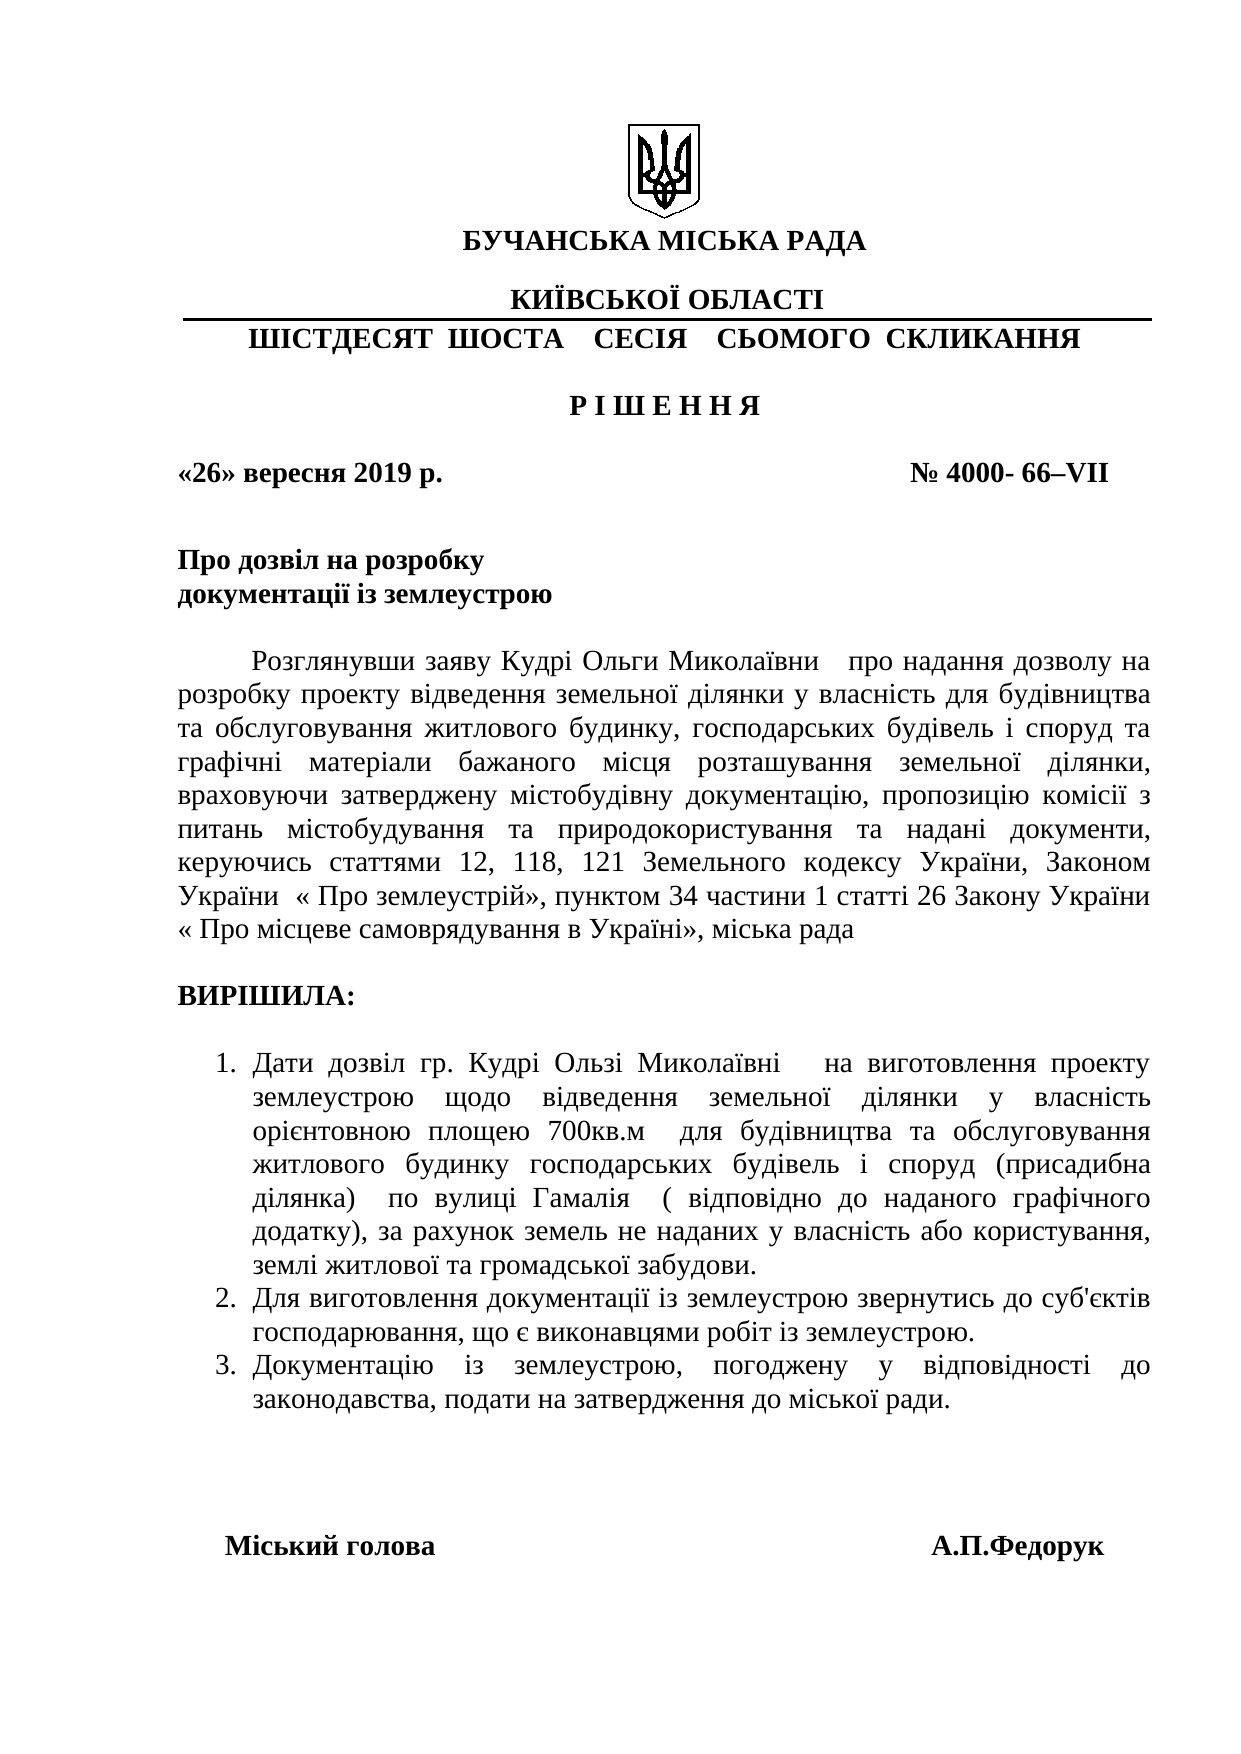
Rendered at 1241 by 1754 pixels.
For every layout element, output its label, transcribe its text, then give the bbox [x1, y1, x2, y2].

text ШІСТДЕСЯТ ШОСТА СЕСІЯ СЬОМОГО СКЛИКАННЯ [177, 321, 1152, 354]
text Про дозвіл на розробку [177, 542, 1152, 576]
text документації із землеустрою [177, 576, 1152, 609]
text БУЧАНСЬКА МІСЬКА РАДА [177, 223, 1152, 256]
list Документацію із землеустрою, погоджену у відповідності до законодавства, подати на затвердження до міської ради. [215, 1347, 1152, 1414]
text Міський голова А.П.Федорук [177, 1528, 1152, 1561]
list Для виготовлення документації із землеустрою звернутись до суб'єктів господарювання, що є виконавцями робіт із землеустрою. [215, 1280, 1152, 1347]
text КИЇВСЬКОЇ ОБЛАСТІ [183, 282, 1152, 318]
text Розглянувши заяву Кудрі Ольги Миколаївни про надання дозволу на розробку проекту відведення земельної ділянки у власність для будівництва та обслуговування житлового будинку, господарських будівель і споруд та графічні матеріали бажаного місця розташування земельної ділянки, враховуючи затверджену містобудівну документацію, пропозицію комісії з питань містобудування та природокористування та надані документи, керуючись статтями 12, 118, 121 Земельного кодексу України, Законом України « Про землеустрій», пунктом 34 частини 1 статті 26 Закону України « Про місцеве самоврядування в Україні», міська рада [177, 643, 1152, 945]
text Р І Ш Е Н Н Я [177, 388, 1152, 422]
text «26» вересня 2019 р. № 4000- 66–VІІ [177, 455, 1152, 489]
text ВИРІШИЛА: [177, 978, 1152, 1012]
list Дати дозвіл гр. Кудрі Ользі Миколаївні на виготовлення проекту землеустрою щодо відведення земельної ділянки у власність орієнтовною площею 700кв.м для будівництва та обслуговування житлового будинку господарських будівель і споруд (присадибна ділянка) по вулиці Гамалія ( відповідно до наданого графічного додатку), за рахунок земель не наданих у власність або користування, землі житлової та громадської забудови. [215, 1046, 1152, 1280]
